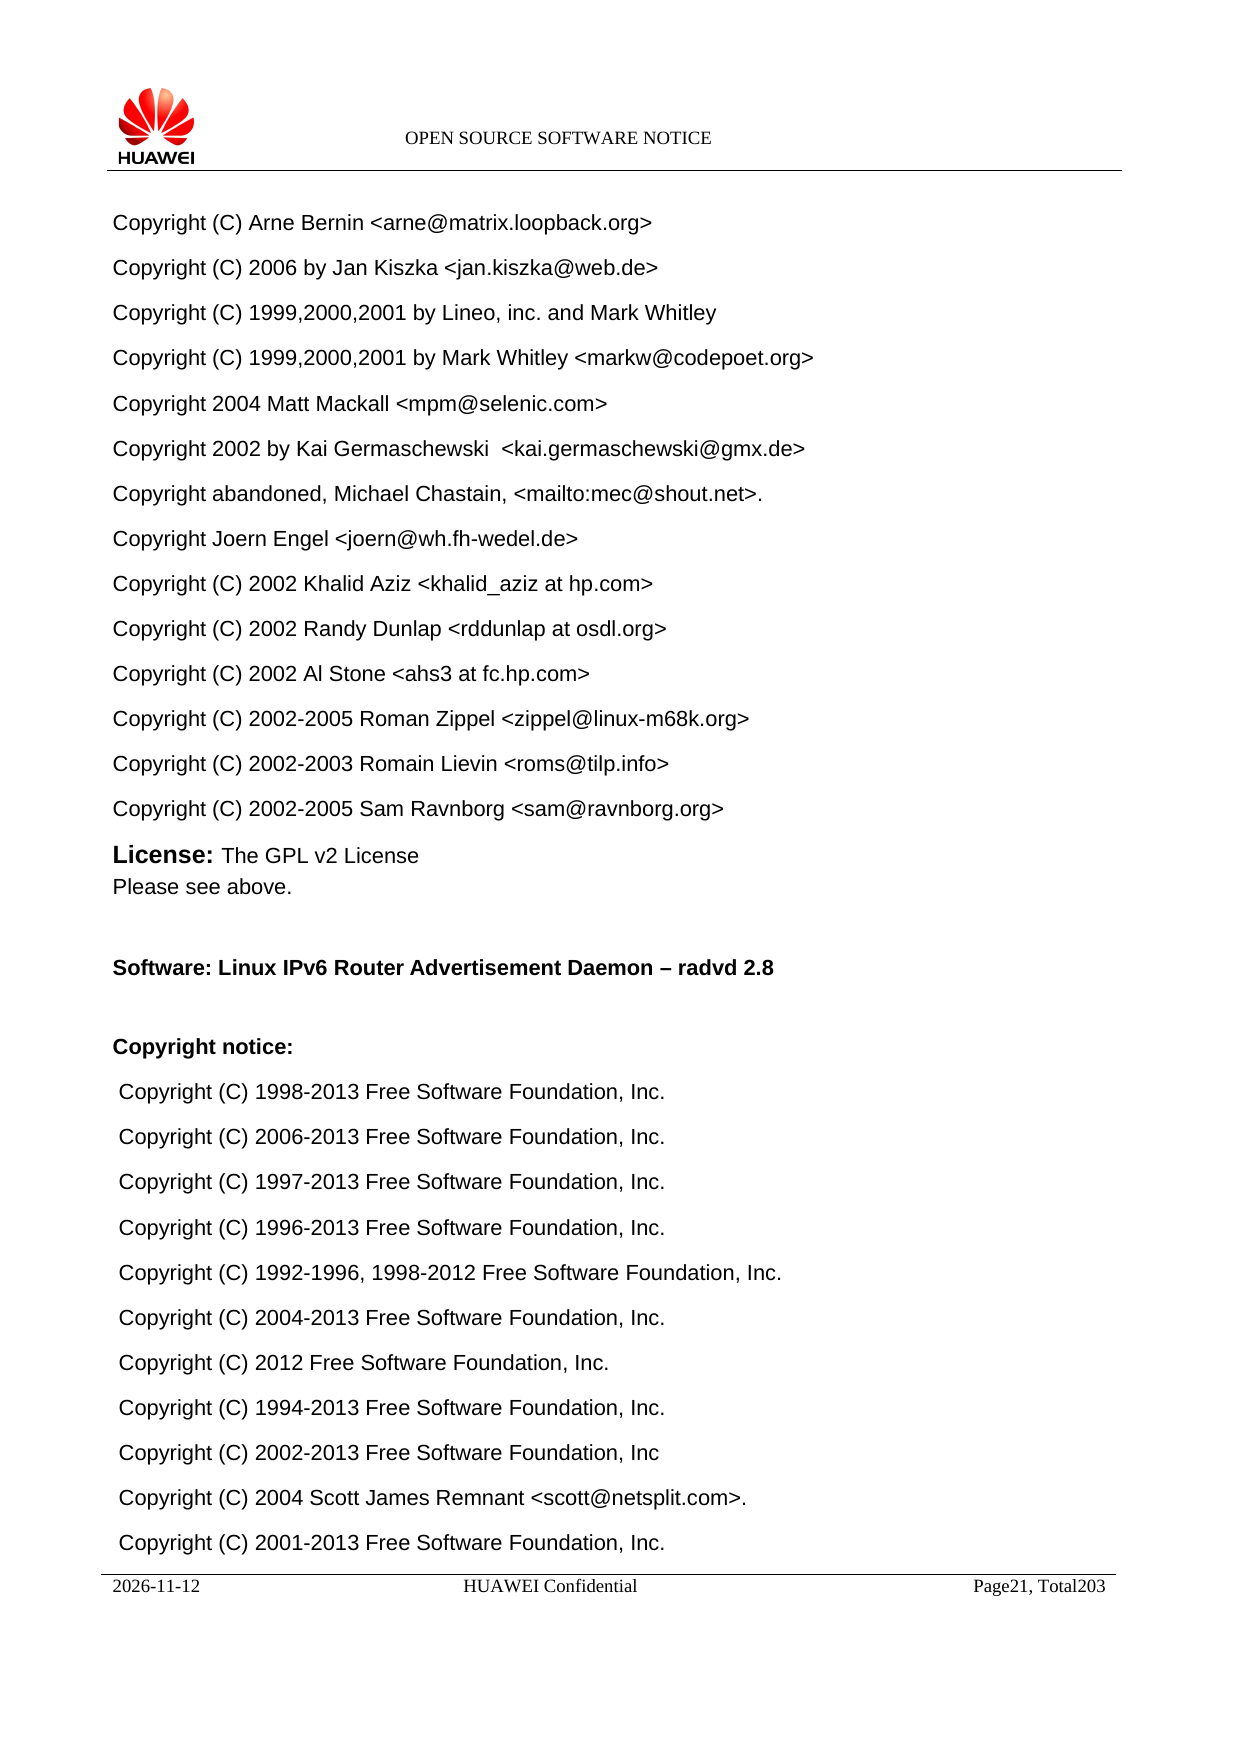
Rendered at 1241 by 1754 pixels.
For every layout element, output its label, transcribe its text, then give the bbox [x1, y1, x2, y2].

text Copyright (C) 1992-1996, 1998-2012 Free Software Foundation, Inc. [112, 1256, 1128, 1288]
text Please see above. [112, 870, 1128, 903]
text Copyright Joern Engel <joern@wh.fh-wedel.de> [112, 522, 1128, 554]
text Copyright abandoned, Michael Chastain, <mailto:mec@shout.net>. [112, 477, 1128, 509]
text Software: Linux IPv6 Router Advertisement Daemon – radvd 2.8 [112, 951, 1128, 983]
text Copyright (C) 2006 by Jan Kiszka <jan.kiszka@web.de> [112, 251, 1128, 284]
picture [118, 88, 194, 164]
text Copyright (C) 2004-2013 Free Software Foundation, Inc. [112, 1301, 1128, 1333]
text Copyright (C) 2002-2003 Romain Lievin <roms@tilp.info> [112, 748, 1128, 780]
text License: The GPL v2 License [112, 838, 1128, 870]
text Copyright (C) 2002-2005 Roman Zippel <zippel@linux-m68k.org> [112, 702, 1128, 735]
text Copyright (C) 2002 Al Stone <ahs3 at fc.hp.com> [112, 657, 1128, 690]
text Copyright (C) 2002 Khalid Aziz <khalid_aziz at hp.com> [112, 567, 1128, 600]
text Copyright (C) 2006-2013 Free Software Foundation, Inc. [112, 1121, 1128, 1153]
text Copyright (C) Arne Bernin <arne@matrix.loopback.org> [112, 206, 1128, 239]
text Copyright notice: [112, 1030, 1128, 1063]
text Copyright (C) 2002 Randy Dunlap <rddunlap at osdl.org> [112, 612, 1128, 645]
text Copyright (C) 1996-2013 Free Software Foundation, Inc. [112, 1211, 1128, 1243]
text Copyright 2004 Matt Mackall <mpm@selenic.com> [112, 387, 1128, 419]
text Copyright (C) 1999,2000,2001 by Lineo, inc. and Mark Whitley [112, 297, 1128, 329]
text Copyright (C) 1997-2013 Free Software Foundation, Inc. [112, 1166, 1128, 1198]
text Copyright (C) 1999,2000,2001 by Mark Whitley <markw@codepoet.org> [112, 342, 1128, 374]
text Copyright (C) 1998-2013 Free Software Foundation, Inc. [112, 1075, 1128, 1108]
text Copyright (C) 2002-2005 Sam Ravnborg <sam@ravnborg.org> [112, 793, 1128, 825]
text Copyright (C) 1994-2013 Free Software Foundation, Inc. [112, 1391, 1128, 1424]
text Copyright (C) 2004 Scott James Remnant <scott@netsplit.com>. [112, 1481, 1128, 1514]
text Copyright (C) 2002-2013 Free Software Foundation, Inc [112, 1436, 1128, 1469]
text Copyright (C) 2012 Free Software Foundation, Inc. [112, 1346, 1128, 1378]
text Copyright (C) 2001-2013 Free Software Foundation, Inc. [112, 1526, 1128, 1559]
text Copyright 2002 by Kai Germaschewski <kai.germaschewski@gmx.de> [112, 432, 1128, 464]
